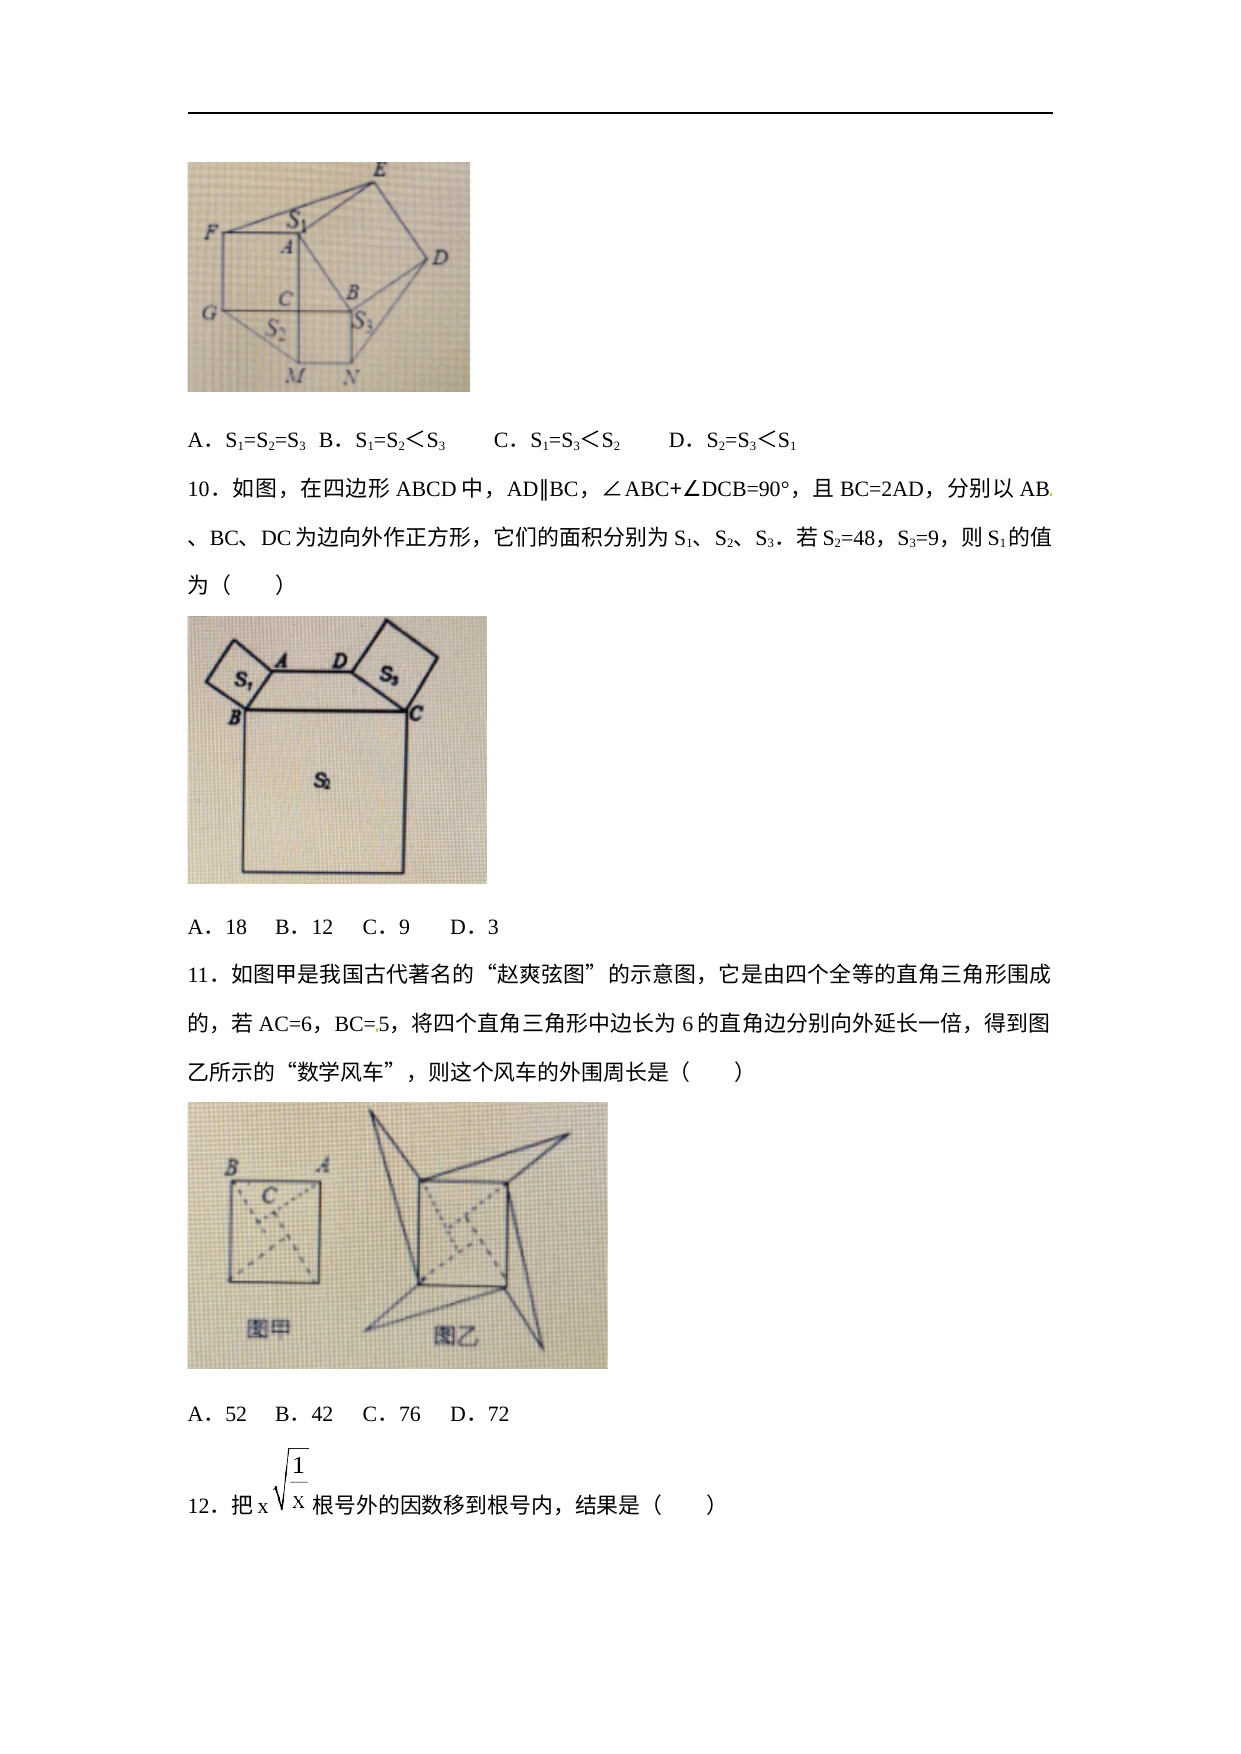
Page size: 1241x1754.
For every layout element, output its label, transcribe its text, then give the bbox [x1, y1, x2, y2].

picture [187, 162, 471, 392]
text 11．如图甲是我国古代著名的“赵爽弦图”的示意图，它是由四个全等的直角三角形围成的，若AC=6，BC=5，将四个直角三角形中边长为6的直角边分别向外延长一倍，得到图乙所示的“数学风车”，则这个风车的外围周长是（ ） [187, 957, 1053, 1087]
text 12．把x根号外的因数移到根号内，结果是（ ） [187, 1444, 1053, 1541]
text A．S1=S2=S3 B．S1=S2＜S3 C．S1=S3＜S2 D．S2=S3＜S1 [187, 422, 1053, 454]
text A．18 B．12 C．9 D．3 [187, 909, 1053, 941]
picture [187, 1102, 608, 1369]
text 10．如图，在四边形ABCD中，AD∥BC，∠ABC+∠DCB=90°，且BC=2AD，分别以AB、BC、DC为边向外作正方形，它们的面积分别为S1、S2、S3．若S2=48，S3=9，则S1的值为（ ） [187, 470, 1053, 600]
text A．52 B．42 C．76 D．72 [187, 1395, 1053, 1428]
picture [187, 616, 487, 884]
